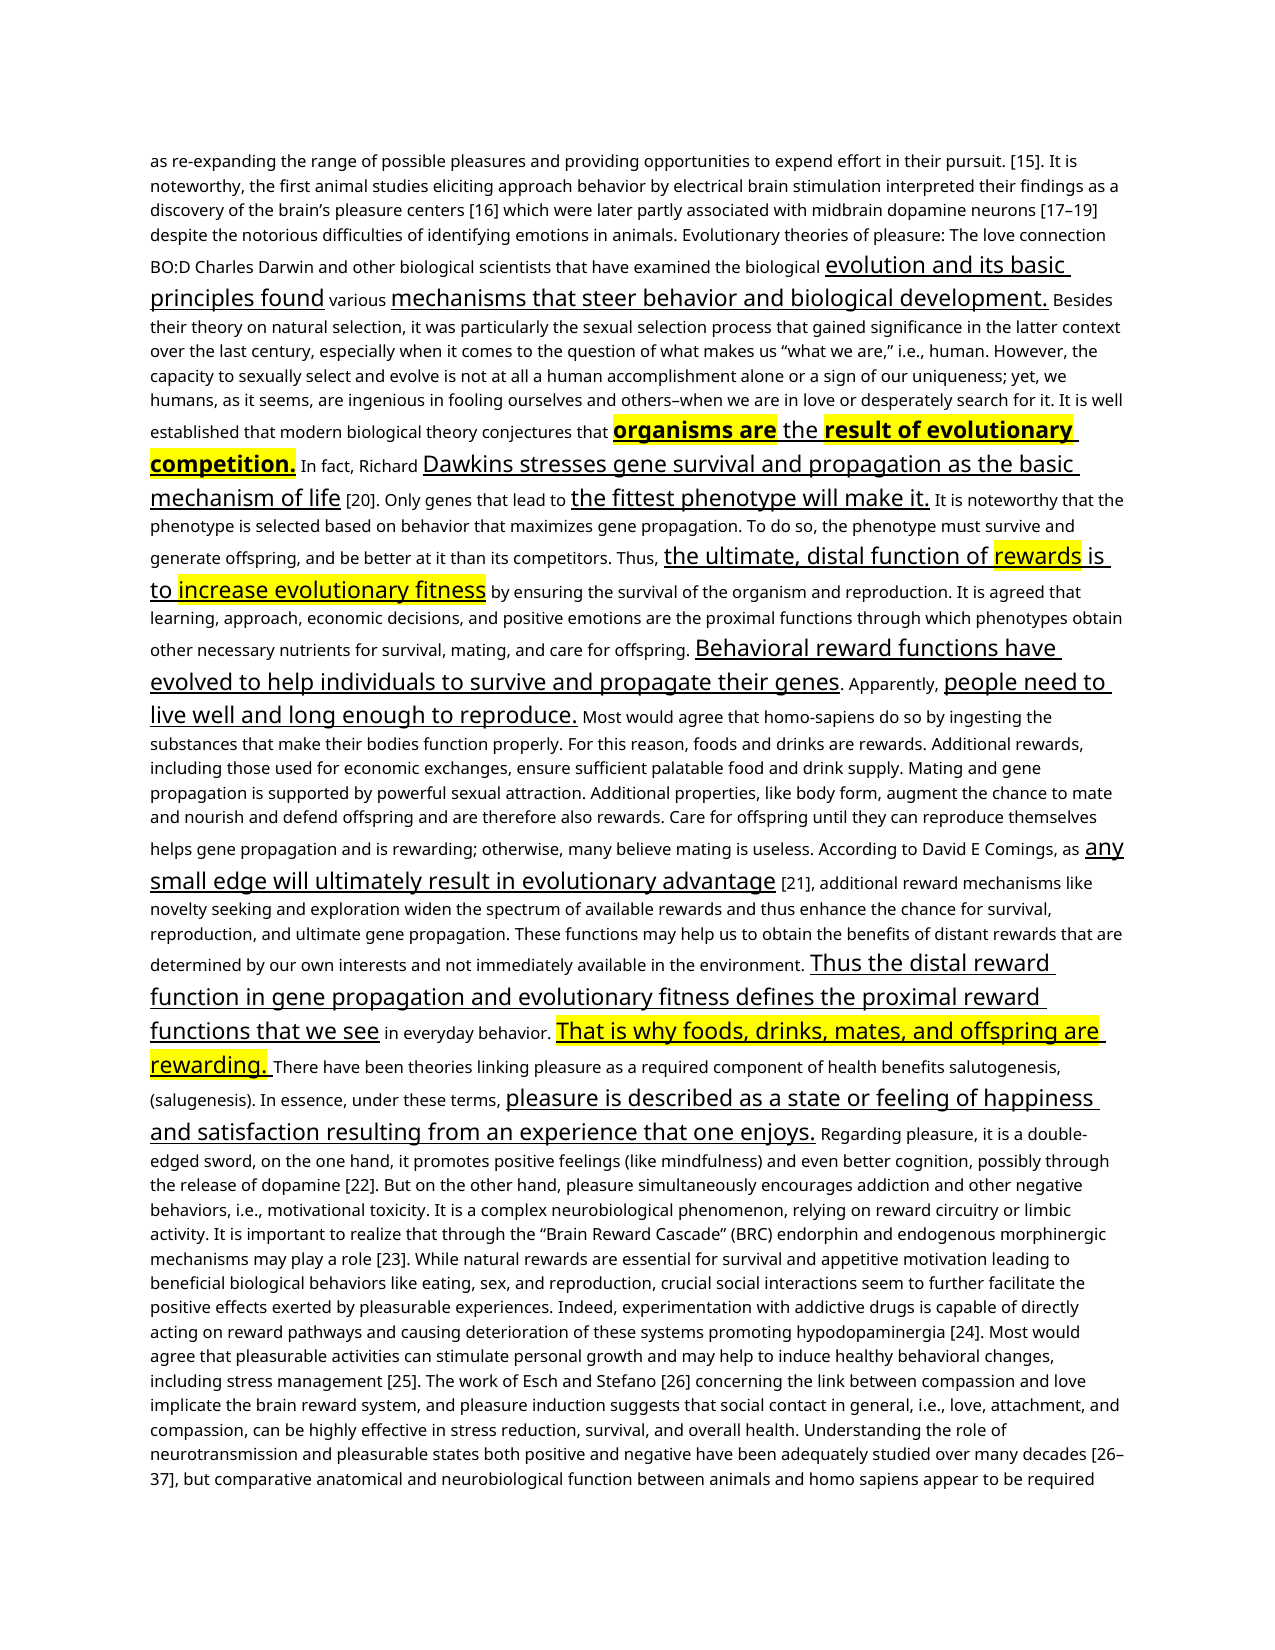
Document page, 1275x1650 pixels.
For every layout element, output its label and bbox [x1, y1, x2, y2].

text [150, 150, 1125, 1490]
